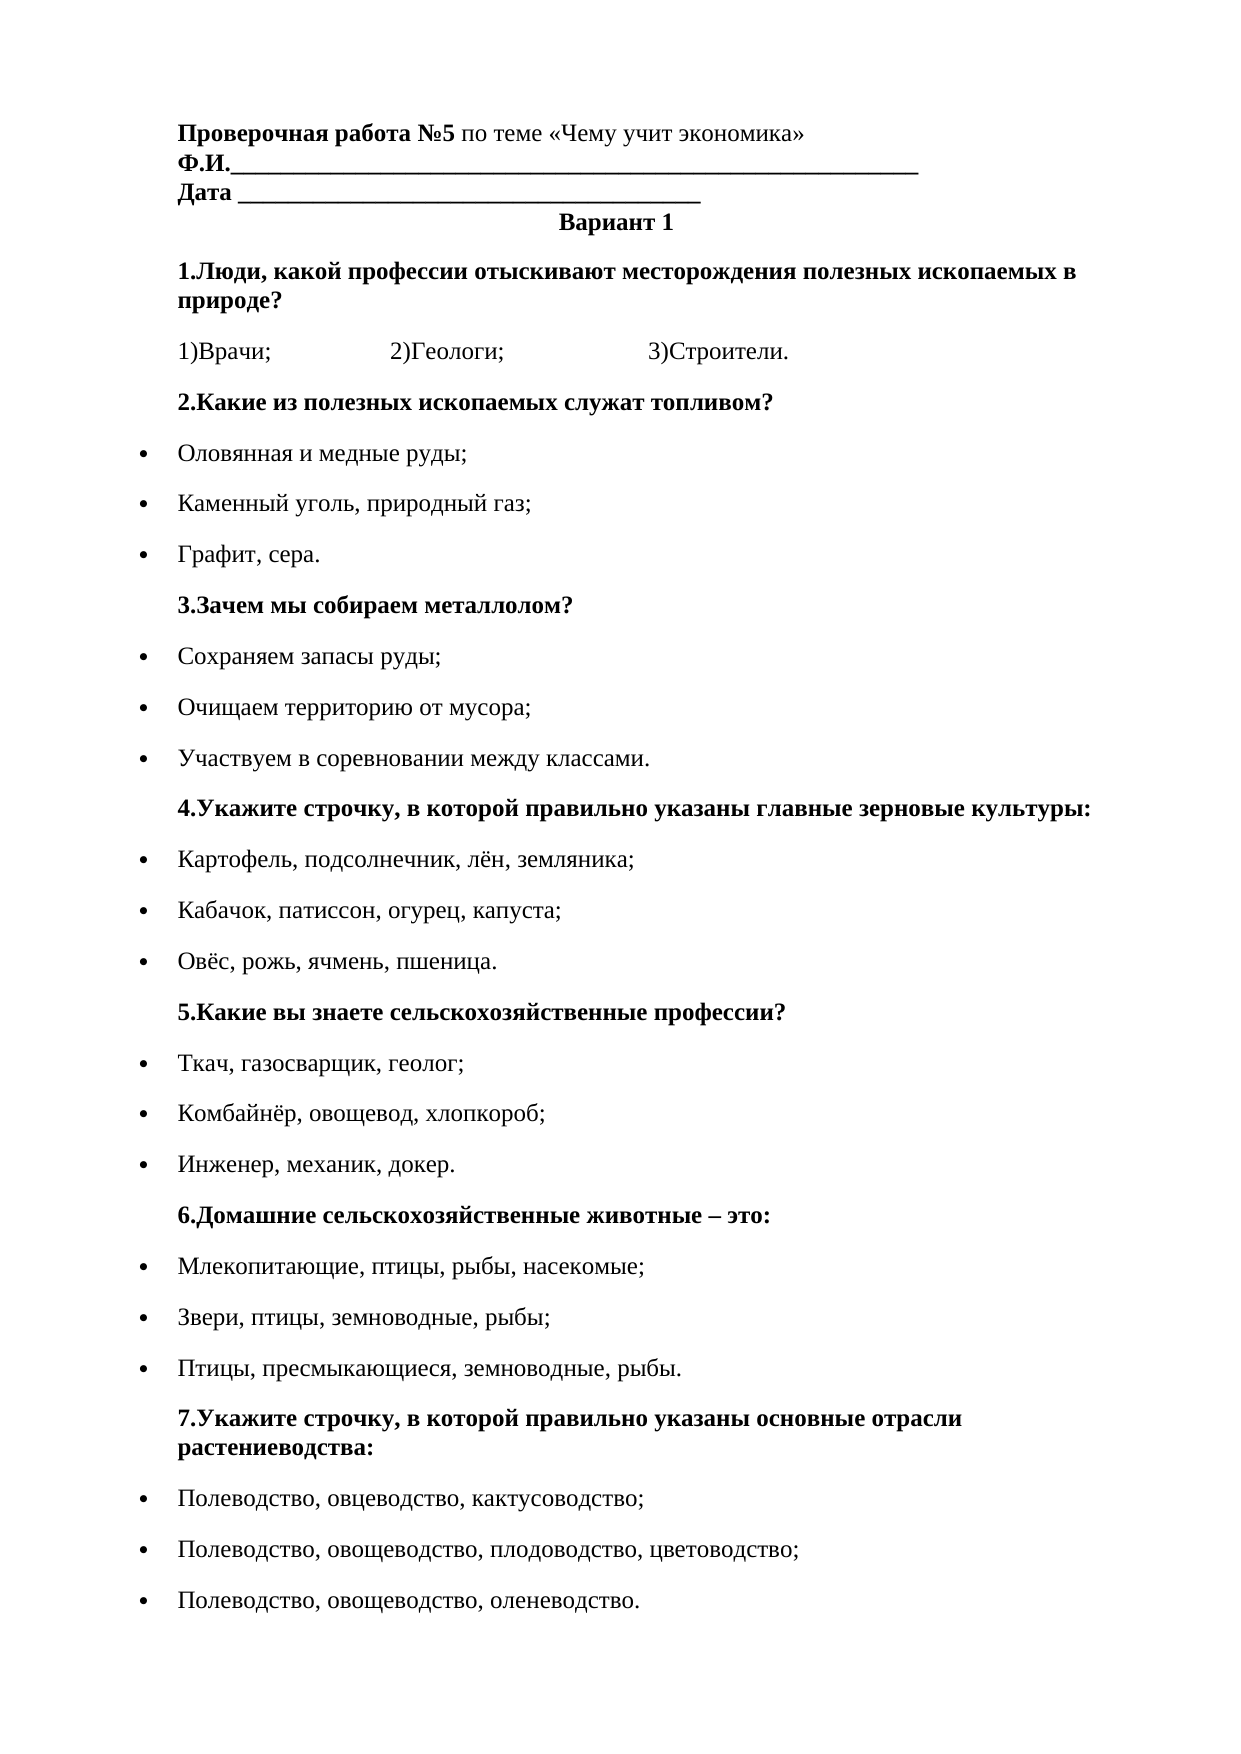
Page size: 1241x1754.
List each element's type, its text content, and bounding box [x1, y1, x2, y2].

list Каменный уголь, природный газ; [140, 488, 1152, 517]
text 1.Люди, какой профессии отыскивают месторождения полезных ископаемых в природе? [177, 256, 1152, 314]
text Вариант 1 [177, 207, 1152, 236]
text 4.Укажите строчку, в которой правильно указаны главные зерновые культуры: [177, 793, 1152, 822]
text 7.Укажите строчку, в которой правильно указаны основные отрасли растениеводства: [177, 1403, 1152, 1461]
list Звери, птицы, земноводные, рыбы; [140, 1302, 1152, 1331]
list Графит, сера. [140, 539, 1152, 568]
list Картофель, подсолнечник, лён, земляника; [140, 844, 1152, 873]
text 5.Какие вы знаете сельскохозяйственные профессии? [177, 997, 1152, 1026]
list Млекопитающие, птицы, рыбы, насекомые; [140, 1251, 1152, 1280]
list Полеводство, овощеводство, плодоводство, цветоводство; [140, 1534, 1152, 1563]
text 2.Какие из полезных ископаемых служат топливом? [177, 387, 1152, 416]
text Проверочная работа №5 по теме «Чему учит экономика» [177, 118, 1152, 147]
list Участвуем в соревновании между классами. [140, 743, 1152, 771]
list Комбайнёр, овощевод, хлопкороб; [140, 1098, 1152, 1127]
list Полеводство, овощеводство, оленеводство. [140, 1585, 1152, 1613]
list Очищаем территорию от мусора; [140, 692, 1152, 721]
text 1)Врачи; 2)Геологи; 3)Строители. [177, 336, 1152, 365]
list Оловянная и медные руды; [140, 438, 1152, 466]
list Инженер, механик, докер. [140, 1149, 1152, 1178]
list Полеводство, овцеводство, кактусоводство; [140, 1483, 1152, 1512]
list Овёс, рожь, ячмень, пшеница. [140, 946, 1152, 975]
text 3.Зачем мы собираем металлолом? [177, 590, 1152, 619]
text 6.Домашние сельскохозяйственные животные – это: [177, 1200, 1152, 1229]
list Ткач, газосварщик, геолог; [140, 1048, 1152, 1076]
list Кабачок, патиссон, огурец, капуста; [140, 895, 1152, 924]
list Птицы, пресмыкающиеся, земноводные, рыбы. [140, 1353, 1152, 1381]
text Ф.И._______________________________________________________ [177, 148, 1152, 176]
list Сохраняем запасы руды; [140, 641, 1152, 670]
text Дата _____________________________________ [177, 177, 1152, 206]
